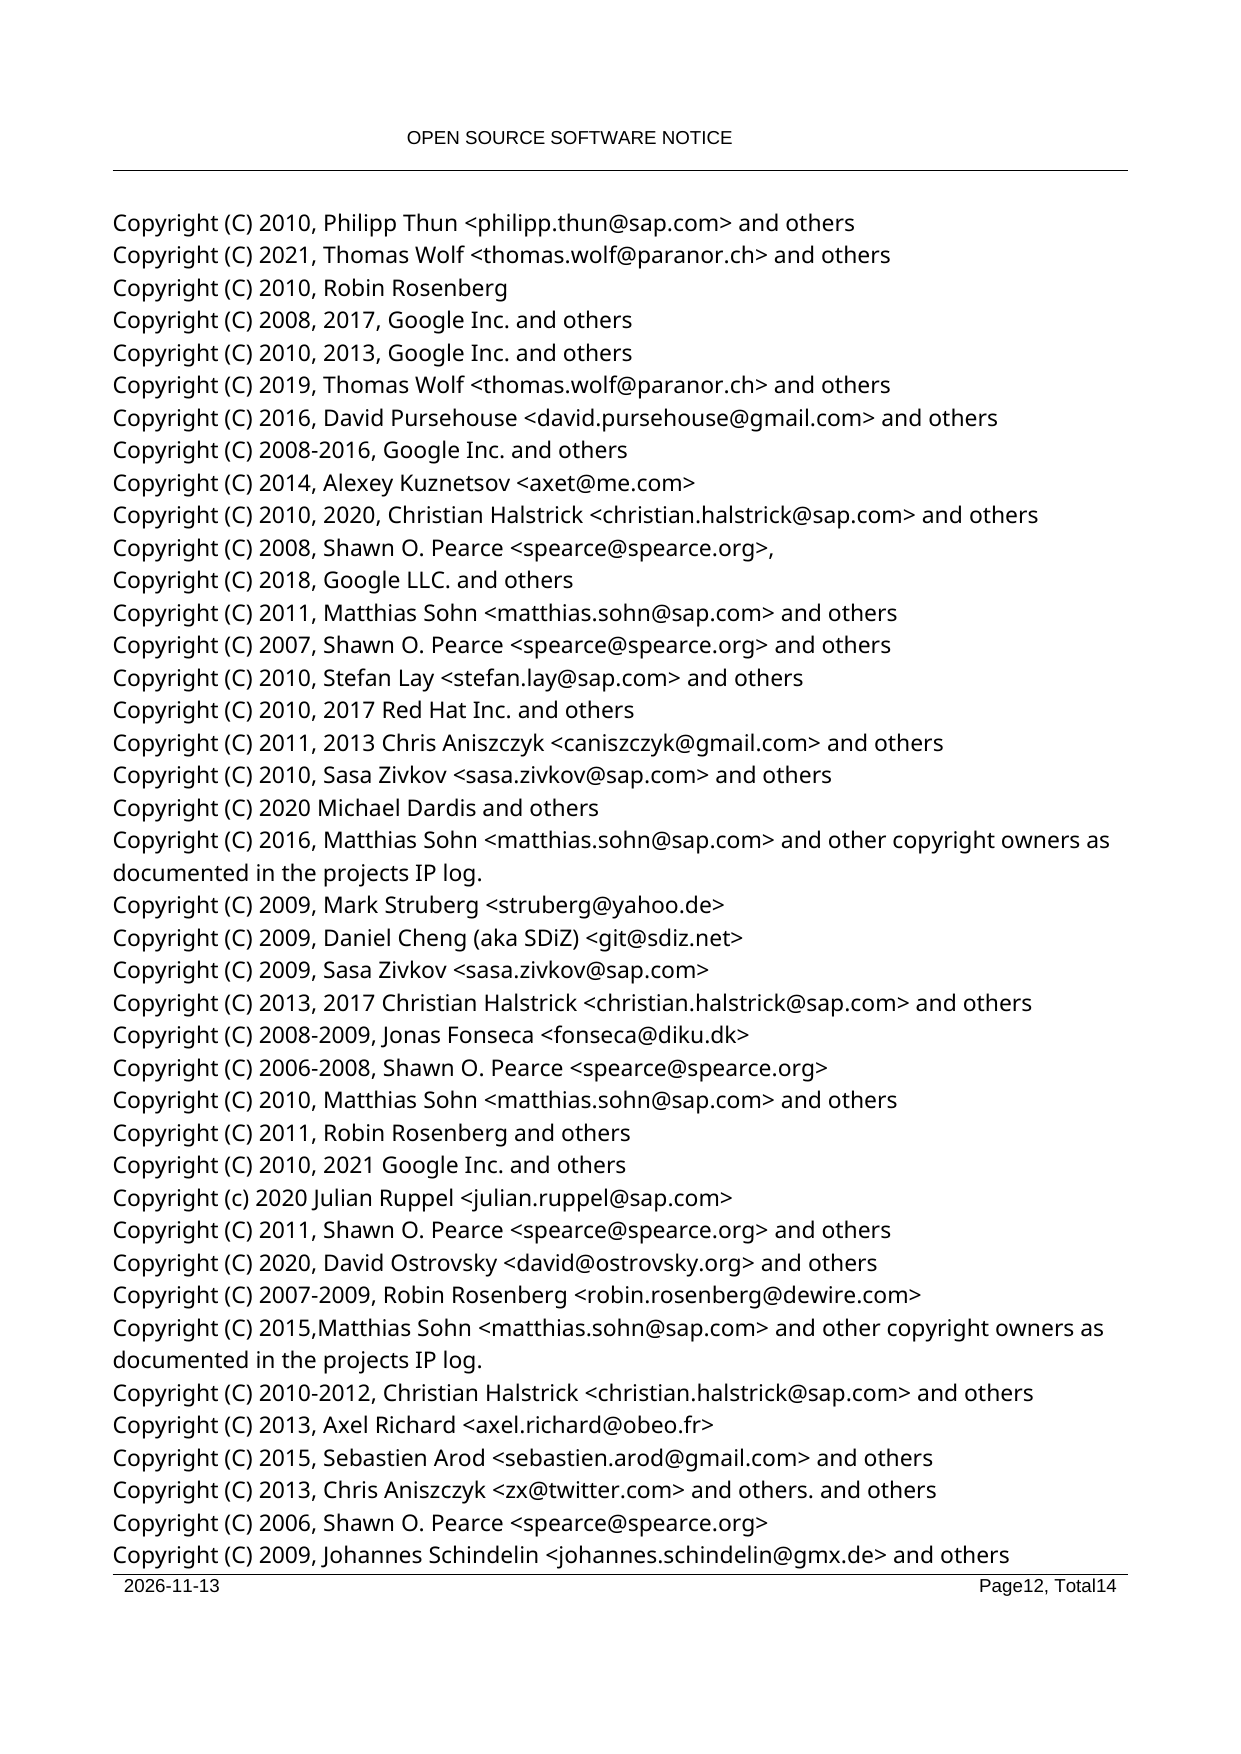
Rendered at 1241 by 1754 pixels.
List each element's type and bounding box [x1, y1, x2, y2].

text [112, 206, 1128, 1571]
